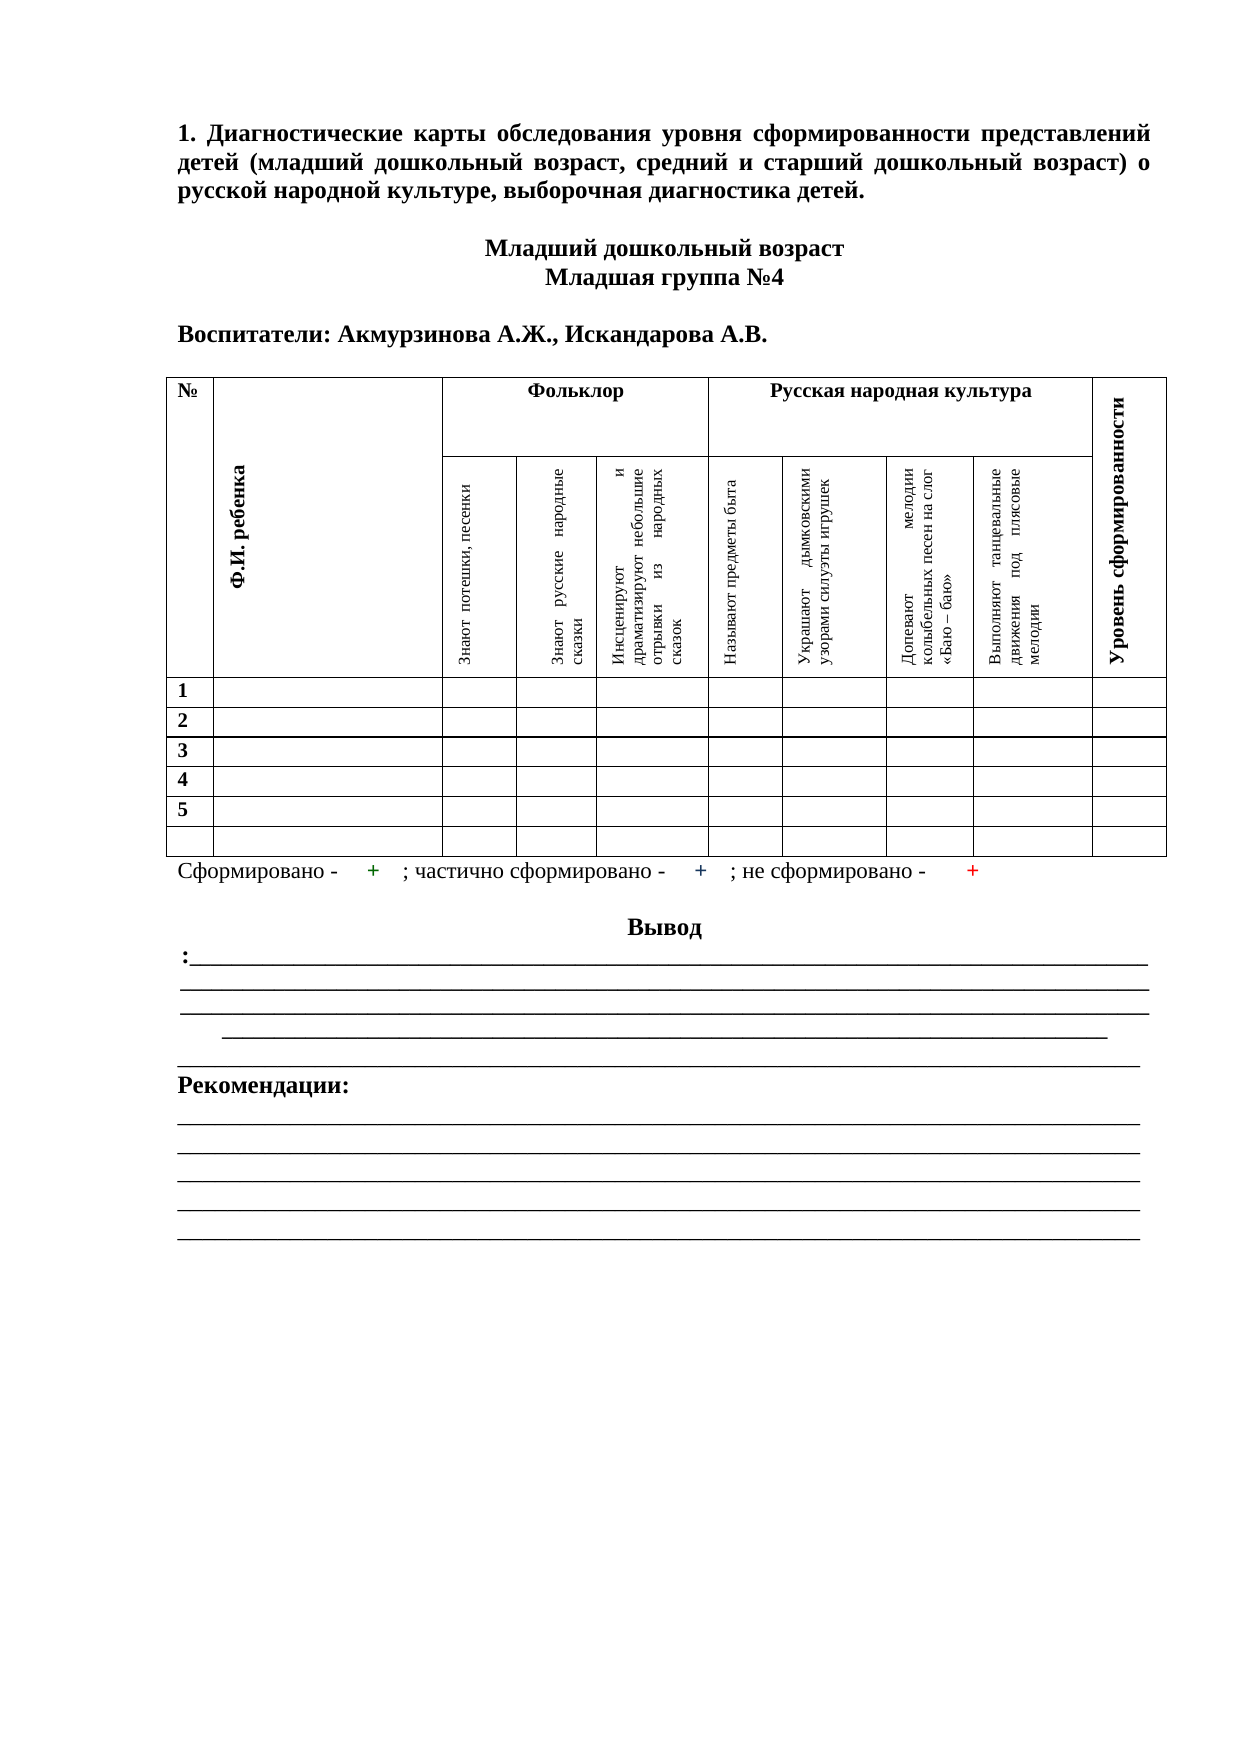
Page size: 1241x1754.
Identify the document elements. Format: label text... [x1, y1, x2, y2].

table_cell [709, 708, 782, 736]
table_cell [214, 708, 442, 736]
table_cell [443, 708, 516, 736]
table_cell 1 [167, 678, 213, 707]
table_cell 2 [167, 708, 213, 736]
table_cell [443, 827, 516, 856]
text Младший дошкольный возраст [177, 233, 1152, 262]
table_cell [783, 797, 886, 826]
table_cell [1093, 767, 1166, 796]
table_cell [214, 678, 442, 707]
table_cell [1093, 708, 1166, 736]
table_cell [974, 678, 1092, 707]
table_cell 4 [167, 767, 213, 796]
table_cell [443, 678, 516, 707]
table_cell Знают русские народные сказки [517, 457, 596, 677]
text Воспитатели: Акмурзинова А.Ж., Искандарова А.В. [177, 319, 1152, 348]
text Рекомендации: _________________________________________________________________________________________________________________________________________________________________________________________________________________________________________________________________________________________________________________________________________________________________________________________________ [177, 1070, 1152, 1243]
table_cell Выполняют танцевальные движения под плясовые мелодии [974, 457, 1092, 677]
table_cell [783, 678, 886, 707]
text Младшая группа №4 [177, 262, 1152, 291]
table_header Уровень сформированности [1093, 378, 1166, 677]
table_cell [887, 797, 973, 826]
table_cell [709, 738, 782, 766]
table_cell [887, 827, 973, 856]
table_cell [783, 738, 886, 766]
table_cell [597, 767, 708, 796]
table_cell [709, 678, 782, 707]
table_cell Допевают мелодии колыбельных песен на слог «Баю – баю» [887, 457, 973, 677]
table_cell Называют предметы быта [709, 457, 782, 677]
table_header Ф.И. ребенка [214, 378, 442, 677]
table_cell Украшают дымковскими узорами силуэты игрушек [783, 457, 886, 677]
table_header Фольклор [443, 378, 708, 456]
table_cell [1093, 827, 1166, 856]
table_cell [517, 738, 596, 766]
table_cell [517, 767, 596, 796]
table_cell [443, 767, 516, 796]
table_cell [783, 708, 886, 736]
table_cell [1093, 738, 1166, 766]
table_cell [887, 767, 973, 796]
table_cell [517, 827, 596, 856]
table_cell [597, 708, 708, 736]
table_cell [214, 797, 442, 826]
table_cell [443, 738, 516, 766]
table_header № [167, 378, 213, 677]
table_cell [214, 827, 442, 856]
table_cell 3 [167, 738, 213, 766]
text Сформировано - + ; частично сформировано - + ; не сформировано - + [177, 857, 1152, 883]
table_cell [597, 827, 708, 856]
table_cell [597, 797, 708, 826]
table_cell 5 [167, 797, 213, 826]
table_cell [443, 797, 516, 826]
table_cell [783, 767, 886, 796]
table_cell [783, 827, 886, 856]
table_cell [974, 708, 1092, 736]
table_cell [887, 708, 973, 736]
table_cell [214, 767, 442, 796]
table_cell [517, 708, 596, 736]
table_cell [709, 767, 782, 796]
text _____________________________________________________________________________ [177, 1041, 1152, 1070]
table_cell [709, 797, 782, 826]
table_cell [974, 738, 1092, 766]
table_cell [974, 767, 1092, 796]
text 1. Диагностические карты обследования уровня сформированности представлений детей (младший дошкольный возраст, средний и старший дошкольный возраст) о русской народной культуре, выборочная диагностика детей. [177, 118, 1152, 204]
text Вывод:___________________________________________________________________________________________________________________________________________________________________________________________________________________________________________________________________________________________________________________________________________________________________________ [177, 912, 1152, 1041]
table_cell Инсценируют и драматизируют небольшие отрывки из народных сказок [597, 457, 708, 677]
table_cell [597, 678, 708, 707]
table_cell [517, 797, 596, 826]
table_cell [974, 797, 1092, 826]
table_cell [887, 738, 973, 766]
table_cell [167, 827, 213, 856]
table_cell [517, 678, 596, 707]
table_header Русская народная культура [709, 378, 1092, 456]
table_cell [214, 738, 442, 766]
table_cell [974, 827, 1092, 856]
table_cell Знают потешки, песенки [443, 457, 516, 677]
table_cell [1093, 797, 1166, 826]
table_cell [709, 827, 782, 856]
table_cell [887, 678, 973, 707]
table_cell [597, 738, 708, 766]
table_cell [1093, 678, 1166, 707]
